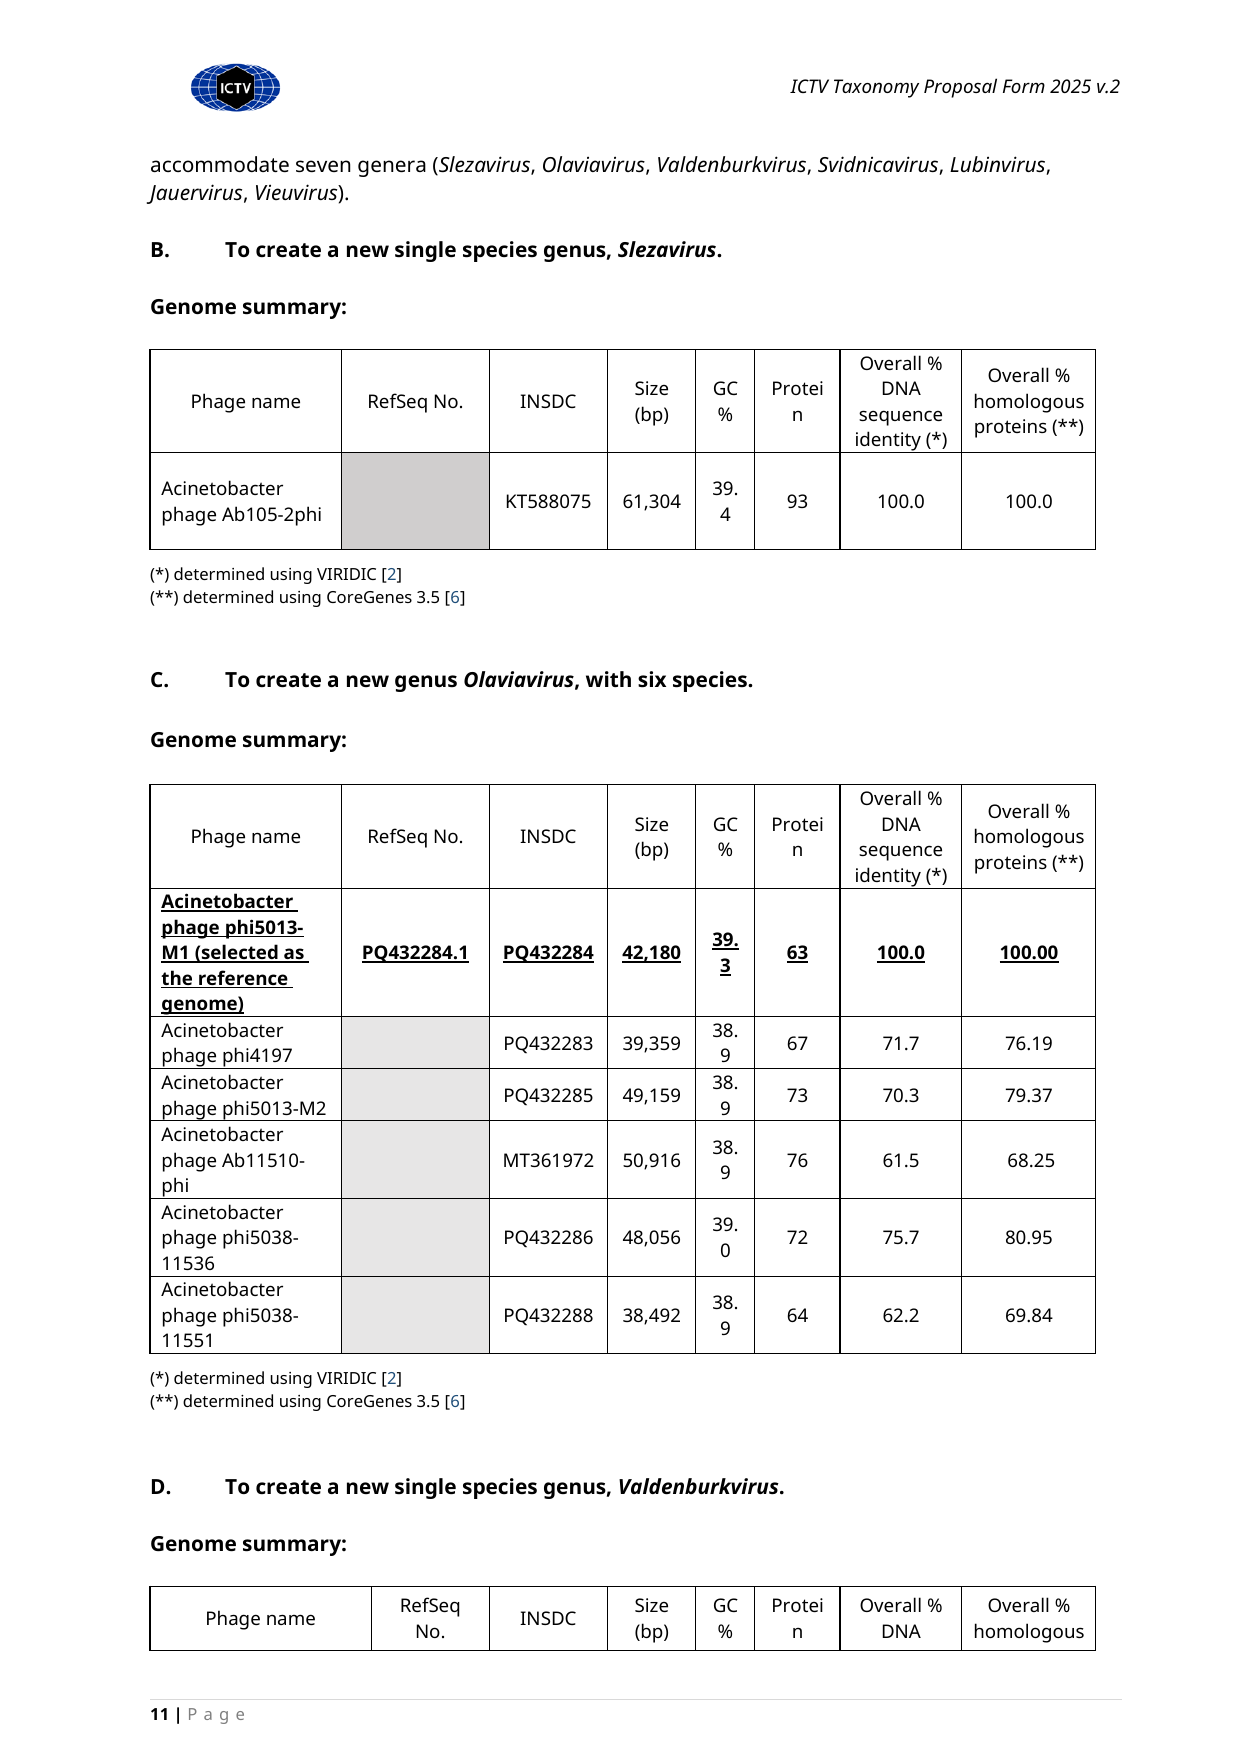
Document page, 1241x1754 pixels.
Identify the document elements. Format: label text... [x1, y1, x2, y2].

table_cell 100.0 [841, 453, 961, 549]
table_cell 76.19 [962, 1017, 1095, 1068]
table_cell 38.9 [696, 1069, 754, 1120]
table_cell 69.84 [962, 1277, 1095, 1353]
table_cell 42,180 [608, 889, 695, 1016]
table_cell 72 [755, 1199, 839, 1276]
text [150, 150, 1122, 207]
table_cell PQ432286 [490, 1199, 607, 1276]
table_cell Acinetobacter phage phi5013-M2 [151, 1069, 341, 1120]
table_header Protein [755, 785, 839, 887]
table_cell [342, 1069, 489, 1120]
table_cell 38.9 [696, 1121, 754, 1198]
table_cell 68.25 [962, 1121, 1095, 1198]
table_header RefSeq No. [342, 785, 489, 887]
table_header INSDC [490, 1587, 607, 1649]
table_cell [342, 1017, 489, 1068]
table_cell PQ432288 [490, 1277, 607, 1353]
text Genome summary: [150, 292, 1122, 321]
table_cell 100.0 [841, 889, 961, 1016]
table_header INSDC [490, 785, 607, 887]
text D. To create a new single species genus, Valdenburkvirus. [150, 1472, 1122, 1500]
table_header Size (bp) [608, 785, 695, 887]
table_cell 39,359 [608, 1017, 695, 1068]
table_header Overall % homologous proteins (**) [962, 350, 1095, 452]
text (**) determined using CoreGenes 3.5 [6] [150, 1389, 1122, 1412]
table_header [962, 1587, 1095, 1649]
table_cell 38.9 [696, 1277, 754, 1353]
table_header INSDC [490, 350, 607, 452]
table_cell PQ432284 [490, 889, 607, 1016]
table_header Overall % DNA sequence identity (*) [841, 350, 961, 452]
table_header GC% [696, 1587, 754, 1649]
table_cell Acinetobacter phage phi5038-11536 [151, 1199, 341, 1276]
table_cell 70.3 [841, 1069, 961, 1120]
text Genome summary: [150, 725, 1122, 753]
table_cell 75.7 [841, 1199, 961, 1276]
table_cell 39.3 [696, 889, 754, 1016]
table_cell 38.9 [696, 1017, 754, 1068]
table_cell 76 [755, 1121, 839, 1198]
table_header RefSeq No. [372, 1587, 489, 1649]
table_cell 63 [755, 889, 839, 1016]
text (*) determined using VIRIDIC [2] [150, 1367, 1122, 1389]
table_cell 71.7 [841, 1017, 961, 1068]
table_cell 67 [755, 1017, 839, 1068]
table_cell 64 [755, 1277, 839, 1353]
table_cell 61.5 [841, 1121, 961, 1198]
table_cell Acinetobacter phage Ab11510-phi [151, 1121, 341, 1198]
table_header Size (bp) [608, 350, 695, 452]
table_cell 73 [755, 1069, 839, 1120]
text C. To create a new genus Olaviavirus, with six species. [150, 665, 1122, 693]
table_header Phage name [151, 350, 341, 452]
table_cell [342, 1277, 489, 1353]
table_header Phage name [151, 1587, 371, 1649]
table_header Size (bp) [608, 1587, 695, 1649]
table_header Overall % DNA sequence identity (*) [841, 785, 961, 887]
table_cell 39.0 [696, 1199, 754, 1276]
table_header Protein [755, 1587, 839, 1649]
table_cell Acinetobacter phage Ab105-2phi [151, 453, 341, 549]
table_header GC% [696, 350, 754, 452]
table_cell 49,159 [608, 1069, 695, 1120]
table_header RefSeq No. [342, 350, 489, 452]
table_cell PQ432284.1 [342, 889, 489, 1016]
table_cell 93 [755, 453, 839, 549]
table_cell Acinetobacter phage phi4197 [151, 1017, 341, 1068]
table_cell 38,492 [608, 1277, 695, 1353]
table_header Phage name [151, 785, 341, 887]
table_cell 80.95 [962, 1199, 1095, 1276]
text B. To create a new single species genus, Slezavirus. [150, 235, 1122, 264]
text (**) determined using CoreGenes 3.5 [6] [150, 585, 1122, 608]
table_cell 48,056 [608, 1199, 695, 1276]
table_cell 61,304 [608, 453, 695, 549]
table_header GC% [696, 785, 754, 887]
table_cell [342, 1121, 489, 1198]
table_cell KT588075 [490, 453, 607, 549]
table_header Protein [755, 350, 839, 452]
table_cell 79.37 [962, 1069, 1095, 1120]
picture [190, 56, 282, 113]
table_cell [342, 453, 489, 549]
table_cell Acinetobacter phage phi5013-M1 (selected as the reference genome) [151, 889, 341, 1016]
table_cell 100.00 [962, 889, 1095, 1016]
table_cell Acinetobacter phage phi5038-11551 [151, 1277, 341, 1353]
table_cell 50,916 [608, 1121, 695, 1198]
table_cell MT361972 [490, 1121, 607, 1198]
text (*) determined using VIRIDIC [2] [150, 563, 1122, 585]
table_cell PQ432283 [490, 1017, 607, 1068]
table_cell 100.0 [962, 453, 1095, 549]
table_cell PQ432285 [490, 1069, 607, 1120]
text Genome summary: [150, 1529, 1122, 1557]
table_cell 62.2 [841, 1277, 961, 1353]
table_header Overall % homologous proteins (**) [962, 785, 1095, 887]
table_cell [342, 1199, 489, 1276]
table_cell 39.4 [696, 453, 754, 549]
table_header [841, 1587, 961, 1649]
